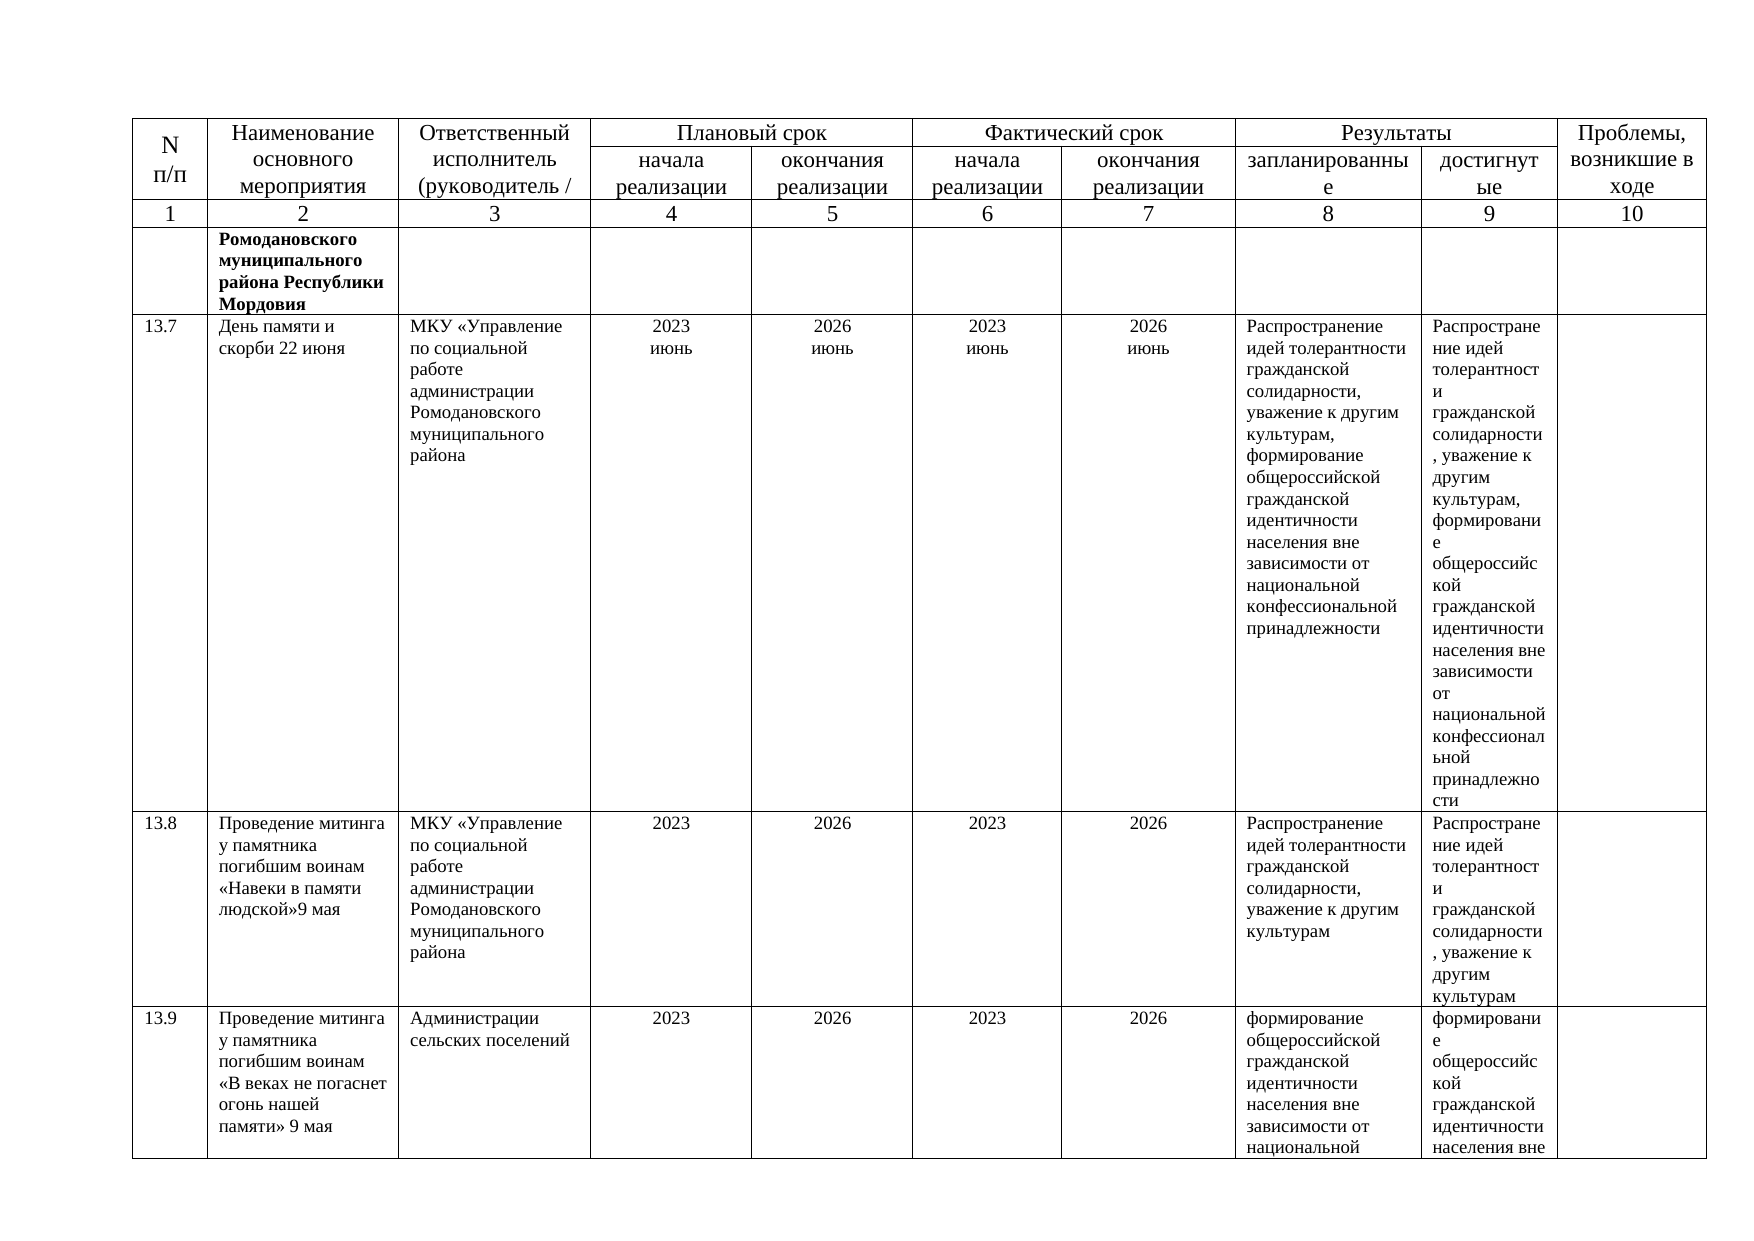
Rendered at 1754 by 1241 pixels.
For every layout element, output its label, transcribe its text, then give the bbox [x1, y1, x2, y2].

table_cell 2026 июнь [752, 315, 912, 811]
table_cell запланированные [1236, 147, 1421, 199]
table_cell 2026 [752, 812, 912, 1006]
table_cell 6 [913, 200, 1061, 227]
table_header N п/п [133, 119, 207, 199]
table_cell МКУ «Управление по социальной работе администрации Ромодановского муниципального района [399, 812, 590, 1006]
table_cell [1558, 1007, 1706, 1158]
table_header Наименование основного мероприятия подпрограммы, мероприятия подпрограммы [208, 119, 398, 199]
table_cell достигнутые [1422, 147, 1557, 199]
table_cell 13.7 [133, 315, 207, 811]
table_cell Проведение митинга у памятника погибшим воинам «Навеки в памяти людской»9 мая [208, 812, 398, 1006]
table_cell 2023 [913, 812, 1061, 1006]
table_cell начала реализации [591, 147, 751, 199]
table_cell 13.8 [133, 812, 207, 1006]
table_cell [1422, 228, 1557, 314]
table_header Плановый срок [591, 119, 912, 146]
table_cell 9 [1422, 200, 1557, 227]
table_cell окончания реализации [1062, 147, 1235, 199]
table_cell 2023 [591, 1007, 751, 1158]
table_cell Распространение идей толерантности гражданской солидарности, уважение к другим культурам [1422, 812, 1557, 1006]
table_cell формирование общероссийской гражданской идентичности населения вне зависимости от национальной конфессиональной принадлежности [1422, 1007, 1557, 1158]
table_cell Администрации сельских поселений [399, 1007, 590, 1158]
table_cell 2026 [752, 1007, 912, 1158]
table_cell День памяти и скорби 22 июня [208, 315, 398, 811]
table_cell 3 [399, 200, 590, 227]
table_cell начала реализации [913, 147, 1061, 199]
table_cell 7 [1062, 200, 1235, 227]
table_cell 1 [133, 200, 207, 227]
table_cell 13 [133, 228, 207, 314]
table_cell МКУ «Управление по социальной работе администрации Ромодановского муниципального района [399, 315, 590, 811]
table_cell 2023 [913, 1007, 1061, 1158]
table_cell [1236, 228, 1421, 314]
table_cell формирование общероссийской гражданской идентичности населения вне зависимости от национальной конфессиональной принадлежности [1236, 1007, 1421, 1158]
table_cell 10 [1558, 200, 1706, 227]
table_header Ответственный исполнитель (руководитель / Ф.И.О.) [399, 119, 590, 199]
table_cell окончания реализации [752, 147, 912, 199]
table_cell [591, 228, 751, 314]
table_header Проблемы, возникшие в ходе реализации мероприятия [1558, 119, 1706, 199]
table_cell 2026 [1062, 1007, 1235, 1158]
table_cell 4 [591, 200, 751, 227]
table_cell 13.9 [133, 1007, 207, 1158]
table_cell 2 [208, 200, 398, 227]
table_cell Содействие этнокультурному развитию народов Ромодановского муниципального района Республики Мордовия [208, 228, 398, 314]
table_cell [399, 228, 590, 314]
table_cell 2023 июнь [591, 315, 751, 811]
table_cell 5 [752, 200, 912, 227]
table_cell [1062, 228, 1235, 314]
table_cell 2023 [591, 812, 751, 1006]
table_cell 2026 [1062, 812, 1235, 1006]
table_cell 8 [1236, 200, 1421, 227]
table_header Фактический срок [913, 119, 1235, 146]
table_cell [752, 228, 912, 314]
table_cell 2026 июнь [1062, 315, 1235, 811]
table_cell 2023 июнь [913, 315, 1061, 811]
table_header Результаты [1236, 119, 1557, 146]
table_cell Распространение идей толерантности гражданской солидарности, уважение к другим культурам [1236, 812, 1421, 1006]
table_cell [1558, 812, 1706, 1006]
table_cell [913, 228, 1061, 314]
table_cell [1558, 228, 1706, 314]
table_cell [1558, 315, 1706, 811]
table_cell Проведение митинга у памятника погибшим воинам «В веках не погаснет огонь нашей памяти» 9 мая [208, 1007, 398, 1158]
